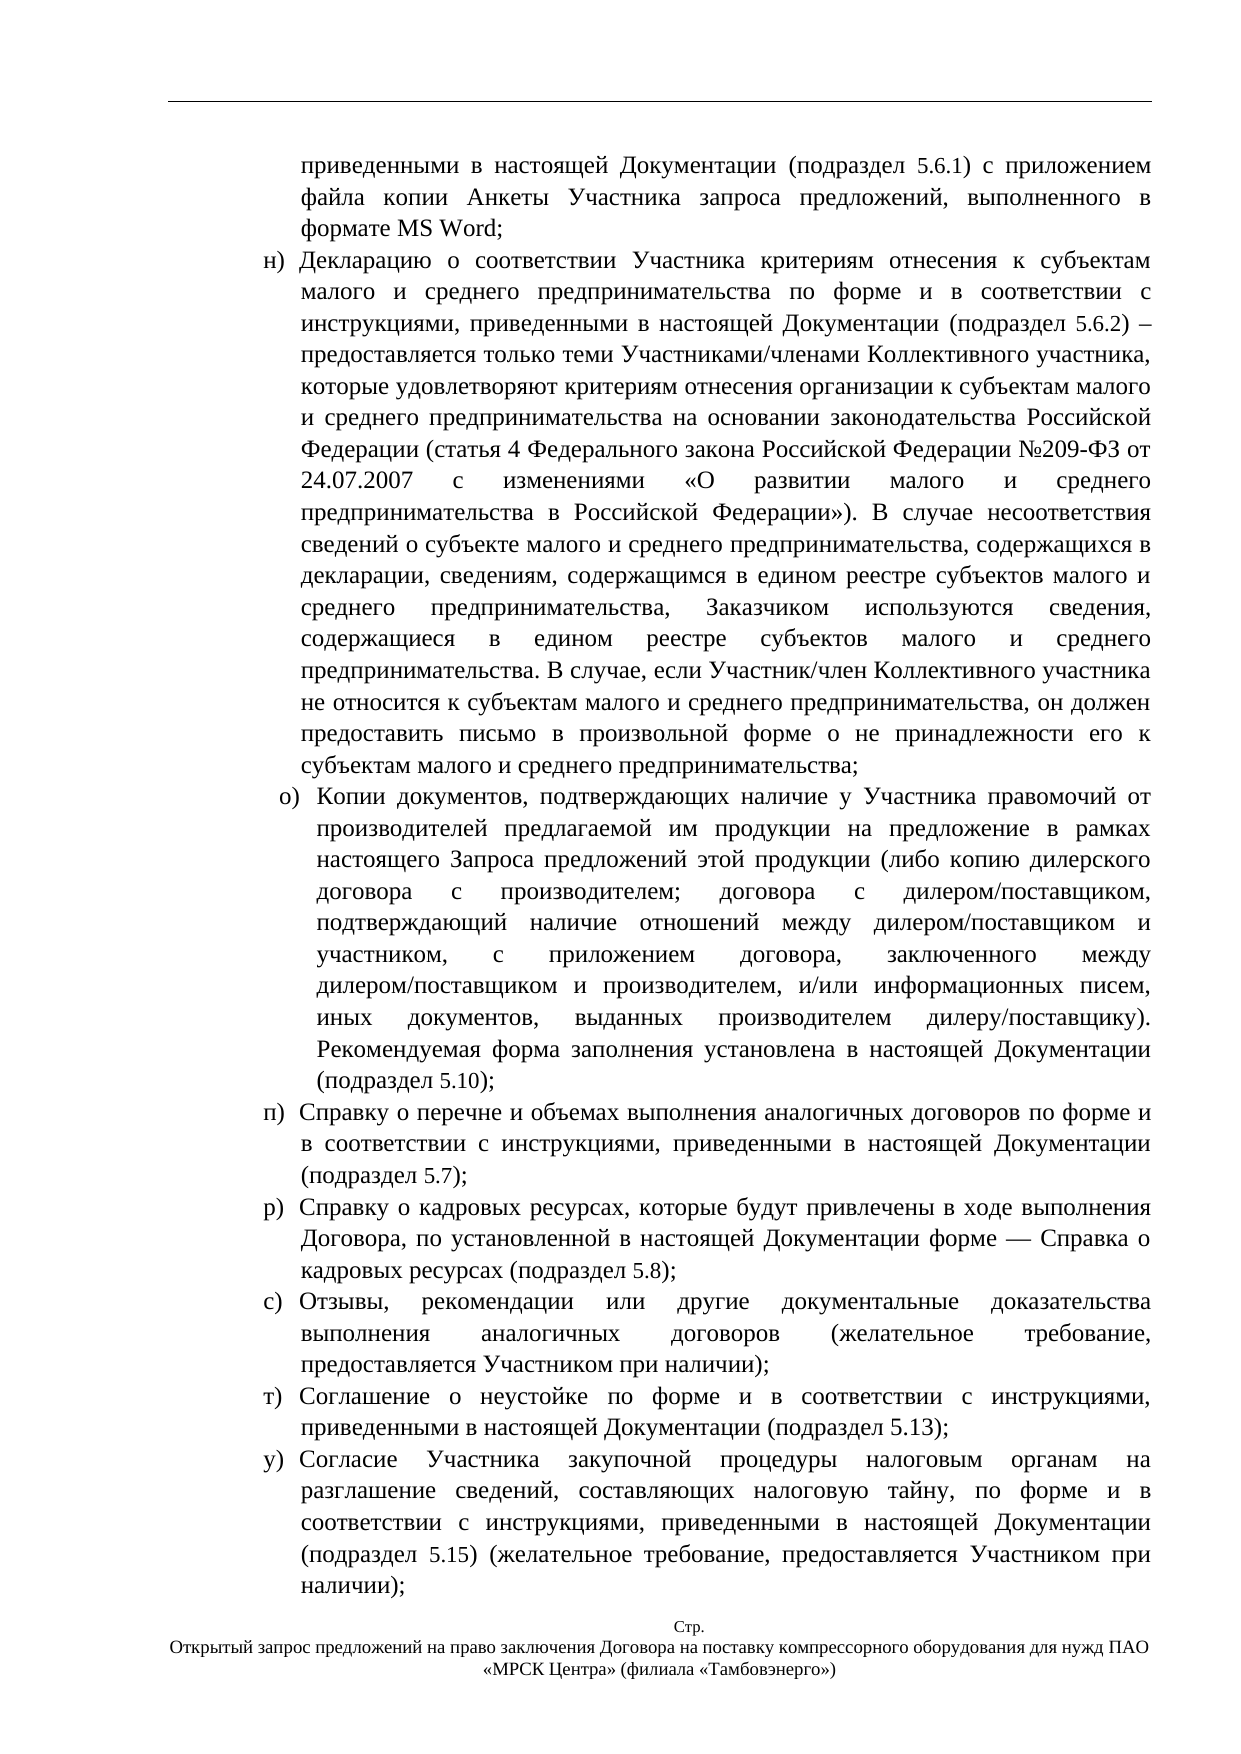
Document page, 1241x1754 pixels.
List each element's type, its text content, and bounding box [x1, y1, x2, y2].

list Справку о перечне и объемах выполнения аналогичных договоров по форме и в соответствии с инструкциями, приведенными в настоящей Документации (подраздел 5.7); [263, 1097, 1152, 1189]
list Копии документов, подтверждающих наличие у Участника правомочий от производителей предлагаемой им продукции на предложение в рамках настоящего Запроса предложений этой продукции (либо копию дилерского договора с производителем; договора с дилером/поставщиком, подтверждающий наличие отношений между дилером/поставщиком и участником, с приложением договора, заключенного между дилером/поставщиком и производителем, и/или информационных писем, иных документов, выданных производителем дилеру/поставщику). Рекомендуемая форма заполнения установлена в настоящей Документации (подраздел 5.10); [279, 781, 1152, 1094]
list Согласие Участника закупочной процедуры налоговым органам на разглашение сведений, составляющих налоговую тайну, по форме и в соответствии с инструкциями, приведенными в настоящей Документации (подраздел 5.15) (желательное требование, предоставляется Участником при наличии); [263, 1444, 1152, 1599]
list Соглашение о неустойке по форме и в соответствии с инструкциями, приведенными в настоящей Документации (подраздел 5.13); [263, 1381, 1152, 1441]
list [263, 150, 1152, 242]
list Декларацию о соответствии Участника критериям отнесения к субъектам малого и среднего предпринимательства по форме и в соответствии с инструкциями, приведенными в настоящей Документации (подраздел 5.6.2) – предоставляется только теми Участниками/членами Коллективного участника, которые удовлетворяют критериям отнесения организации к субъектам малого и среднего предпринимательства на основании законодательства Российской Федерации (статья 4 Федерального закона Российской Федерации №209-ФЗ от 24.07.2007 с изменениями «О развитии малого и среднего предпринимательства в Российской Федерации»). В случае несоответствия сведений о субъекте малого и среднего предпринимательства, содержащихся в декларации, сведениям, содержащимся в едином реестре субъектов малого и среднего предпринимательства, Заказчиком используются сведения, содержащиеся в едином реестре субъектов малого и среднего предпринимательства. В случае, если Участник/член Коллективного участника не относится к субъектам малого и среднего предпринимательства, он должен предоставить письмо в произвольной форме о не принадлежности его к субъектам малого и среднего предпринимательства; [263, 245, 1152, 778]
list Справку о кадровых ресурсах, которые будут привлечены в ходе выполнения Договора, по установленной в настоящей Документации форме — Справка о кадровых ресурсах (подраздел 5.8); [263, 1192, 1152, 1283]
list Отзывы, рекомендации или другие документальные доказательства выполнения аналогичных договоров (желательное требование, предоставляется Участником при наличии); [263, 1286, 1152, 1378]
